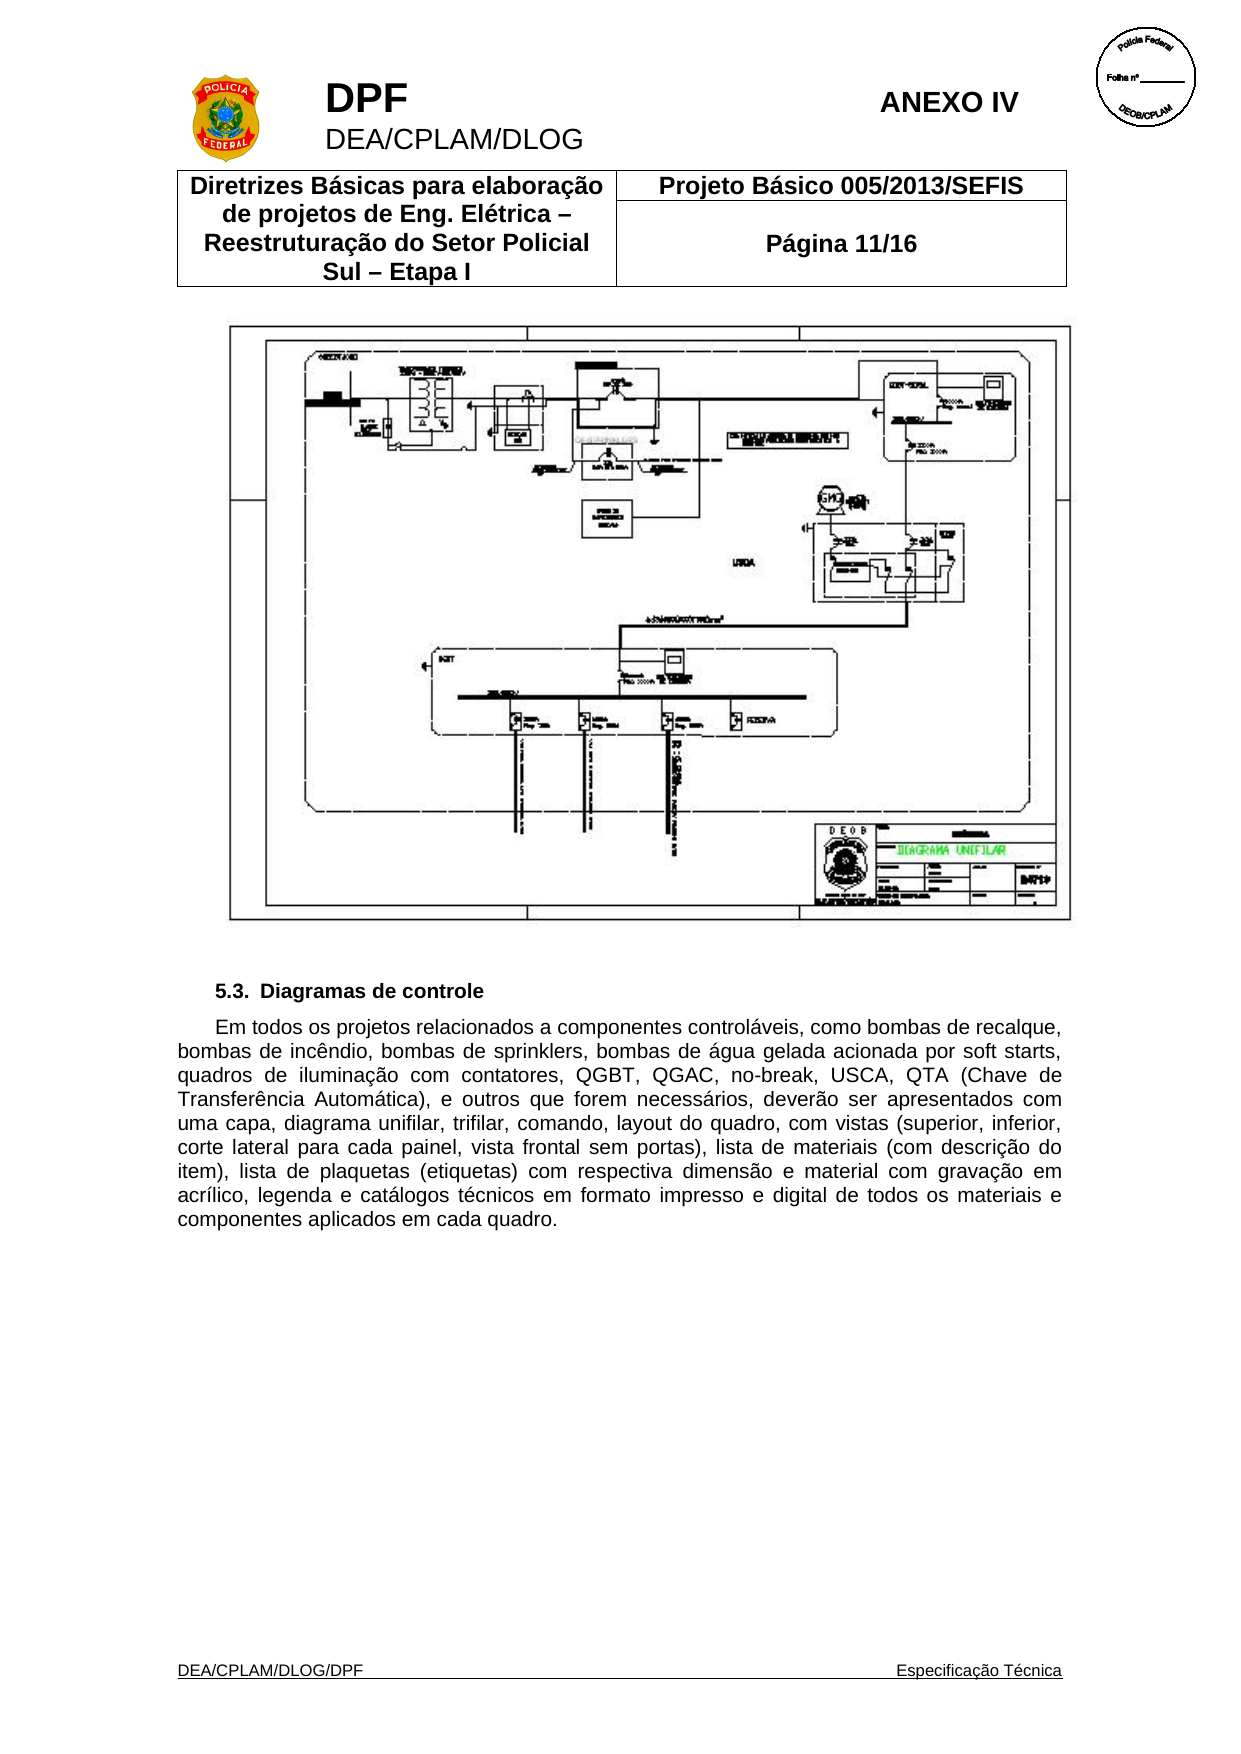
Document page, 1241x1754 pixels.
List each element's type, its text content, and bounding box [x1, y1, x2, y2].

text Em todos os projetos relacionados a componentes controláveis, como bombas de recalque, bombas de incêndio, bombas de sprinklers, bombas de água gelada acionada por soft starts, quadros de iluminação com contatores, QGBT, QGAC, no-break, USCA, QTA (Chave de Transferência Automática), e outros que forem necessários, deverão ser apresentados com uma capa, diagrama unifilar, trifilar, comando, layout do quadro, com vistas (superior, inferior, corte lateral para cada painel, vista frontal sem portas), lista de materiais (com descrição do item), lista de plaquetas (etiquetas) com respectiva dimensão e material com gravação em acrílico, legenda e catálogos técnicos em formato impresso e digital de todos os materiais e componentes aplicados em cada quadro. [177, 1015, 1063, 1231]
subtitle Diagramas de controle [215, 978, 1063, 1002]
picture [1077, 17, 1218, 156]
picture [214, 315, 1079, 930]
